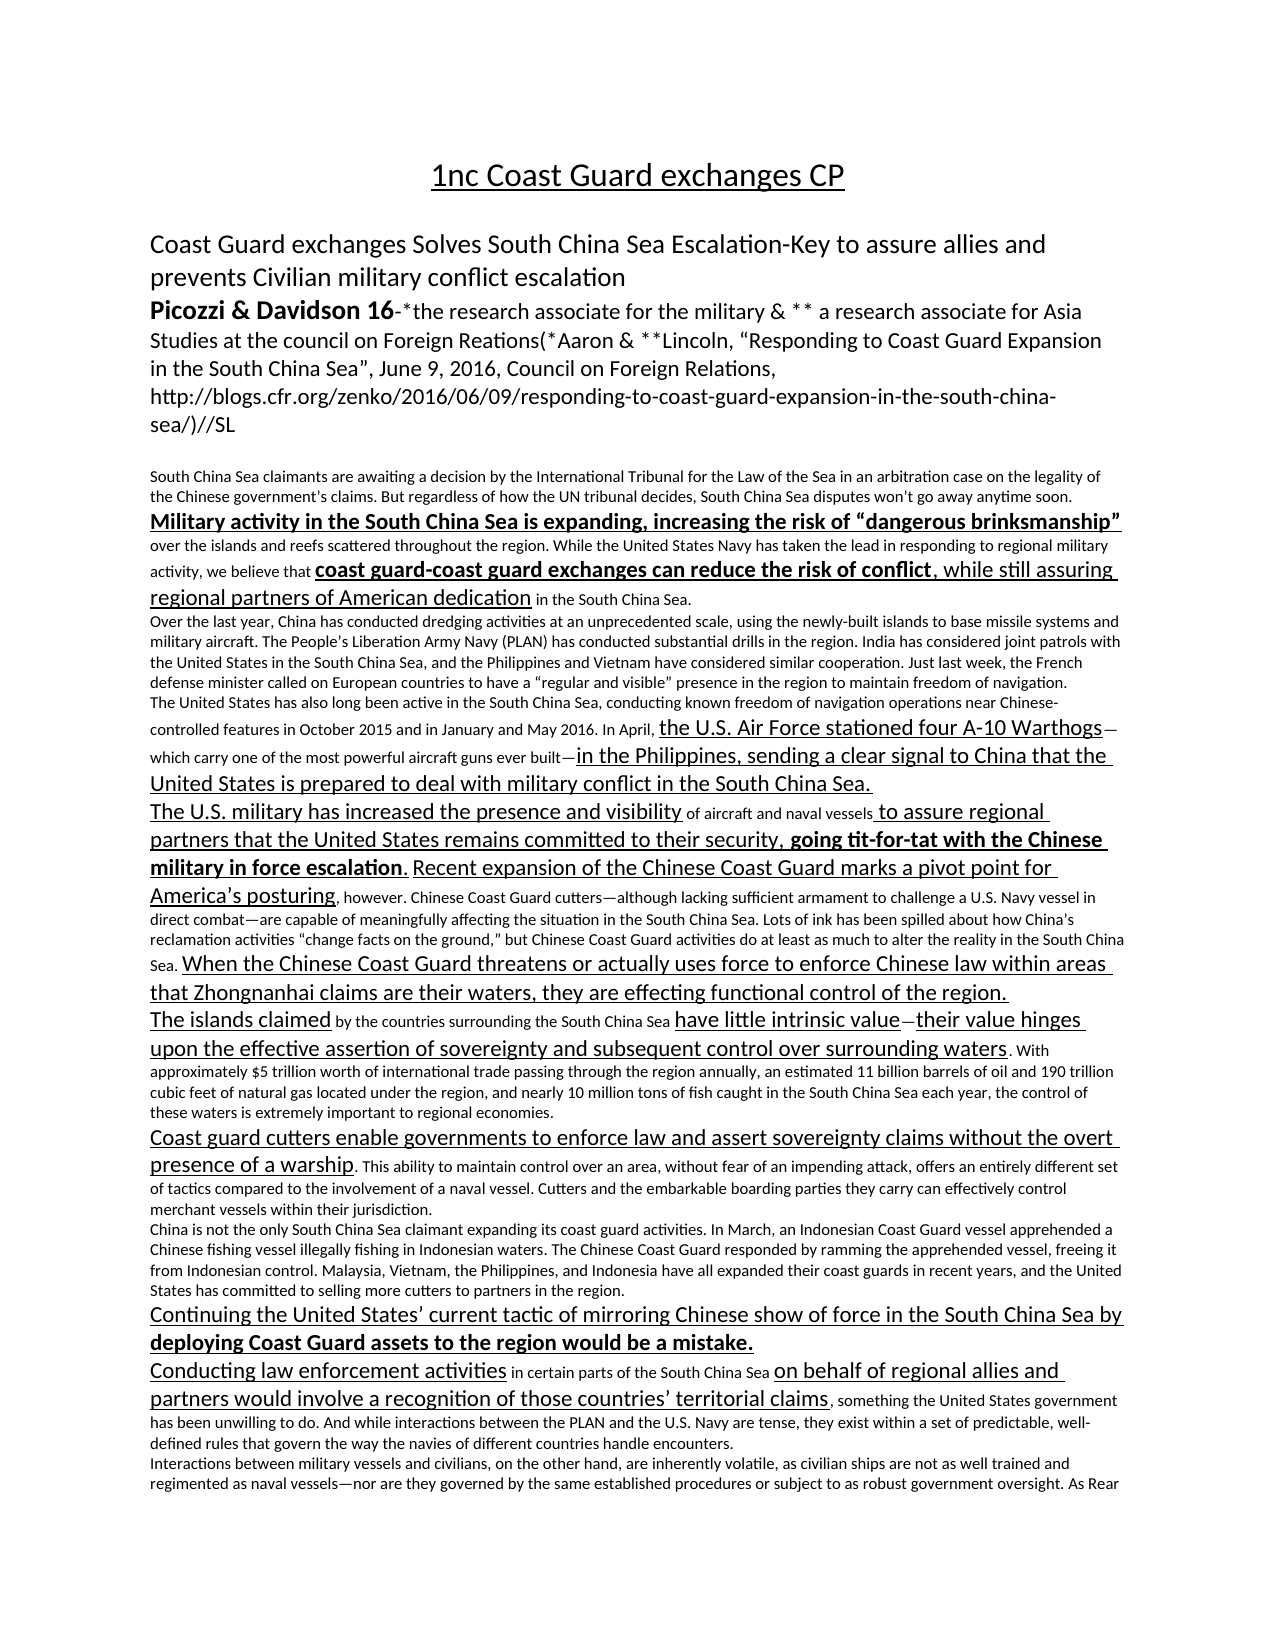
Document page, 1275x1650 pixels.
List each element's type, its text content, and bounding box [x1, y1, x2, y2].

subtitle Coast Guard exchanges Solves South China Sea Escalation-Key to assure allies and prevents Civilian military conflict escalation [150, 227, 1125, 293]
text Continuing the United States’ current tactic of mirroring Chinese show of force in the South China Sea by deploying Coast Guard assets to the region would be a mistake. [150, 1301, 1125, 1357]
text China is not the only South China Sea claimant expanding its coast guard activities. In March, an Indonesian Coast Guard vessel apprehended a Chinese fishing vessel illegally fishing in Indonesian waters. The Chinese Coast Guard responded by ramming the apprehended vessel, freeing it from Indonesian control. Malaysia, Vietnam, the Philippines, and Indonesia have all expanded their coast guards in recent years, and the United States has committed to selling more cutters to partners in the region. [150, 1219, 1125, 1301]
text Coast guard cutters enable governments to enforce law and assert sovereignty claims without the overt presence of a warship. This ability to maintain control over an area, without fear of an impending attack, offers an entirely different set of tactics compared to the involvement of a naval vessel. Cutters and the embarkable boarding parties they carry can effectively control merchant vessels within their jurisdiction. [150, 1123, 1125, 1219]
text The U.S. military has increased the presence and visibility of aircraft and naval vessels to assure regional partners that the United States remains committed to their security, going tit-for-tat with the Chinese military in force escalation. Recent expansion of the Chinese Coast Guard marks a pivot point for America’s posturing, however. Chinese Coast Guard cutters—although lacking sufficient armament to challenge a U.S. Navy vessel in direct combat—are capable of meaningfully affecting the situation in the South China Sea. Lots of ink has been spilled about how China’s reclamation activities “change facts on the ground,” but Chinese Coast Guard activities do at least as much to alter the reality in the South China Sea. When the Chinese Coast Guard threatens or actually uses force to enforce Chinese law within areas that Zhongnanhai claims are their waters, they are effecting functional control of the region. [150, 797, 1125, 1006]
text South China Sea claimants are awaiting a decision by the International Tribunal for the Law of the Sea in an arbitration case on the legality of the Chinese government’s claims. But regardless of how the UN tribunal decides, South China Sea disputes won’t go away anytime soon. Military activity in the South China Sea is expanding, increasing the risk of “dangerous brinksmanship” over the islands and reefs scattered throughout the region. While the United States Navy has taken the lead in responding to regional military activity, we believe that coast guard-coast guard exchanges can reduce the risk of conflict, while still assuring regional partners of American dedication in the South China Sea. [150, 466, 1125, 611]
text Picozzi & Davidson 16-*the research associate for the military & ** a research associate for Asia Studies at the council on Foreign Reations(*Aaron & **Lincoln, “Responding to Coast Guard Expansion in the South China Sea”, June 9, 2016, Council on Foreign Relations, http://blogs.cfr.org/zenko/2016/06/09/responding-to-coast-guard-expansion-in-the-south-china-sea/)//SL [150, 293, 1125, 438]
subtitle 1nc Coast Guard exchanges CP [150, 154, 1125, 195]
text Conducting law enforcement activities in certain parts of the South China Sea on behalf of regional allies and partners would involve a recognition of those countries’ territorial claims, something the United States government has been unwilling to do. And while interactions between the PLAN and the U.S. Navy are tense, they exist within a set of predictable, well-defined rules that govern the way the navies of different countries handle encounters. [150, 1357, 1125, 1453]
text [150, 1453, 1125, 1494]
text The islands claimed by the countries surrounding the South China Sea have little intrinsic value—their value hinges upon the effective assertion of sovereignty and subsequent control over surrounding waters. With approximately $5 trillion worth of international trade passing through the region annually, an estimated 11 billion barrels of oil and 190 trillion cubic feet of natural gas located under the region, and nearly 10 million tons of fish caught in the South China Sea each year, the control of these waters is extremely important to regional economies. [150, 1006, 1125, 1123]
text Over the last year, China has conducted dredging activities at an unprecedented scale, using the newly-built islands to base missile systems and military aircraft. The People’s Liberation Army Navy (PLAN) has conducted substantial drills in the region. India has considered joint patrols with the United States in the South China Sea, and the Philippines and Vietnam have considered similar cooperation. Just last week, the French defense minister called on European countries to have a “regular and visible” presence in the region to maintain freedom of navigation. [150, 611, 1125, 692]
text The United States has also long been active in the South China Sea, conducting known freedom of navigation operations near Chinese-controlled features in October 2015 and in January and May 2016. In April, the U.S. Air Force stationed four A-10 Warthogs—which carry one of the most powerful aircraft guns ever built—in the Philippines, sending a clear signal to China that the United States is prepared to deal with military conflict in the South China Sea. [150, 692, 1125, 797]
